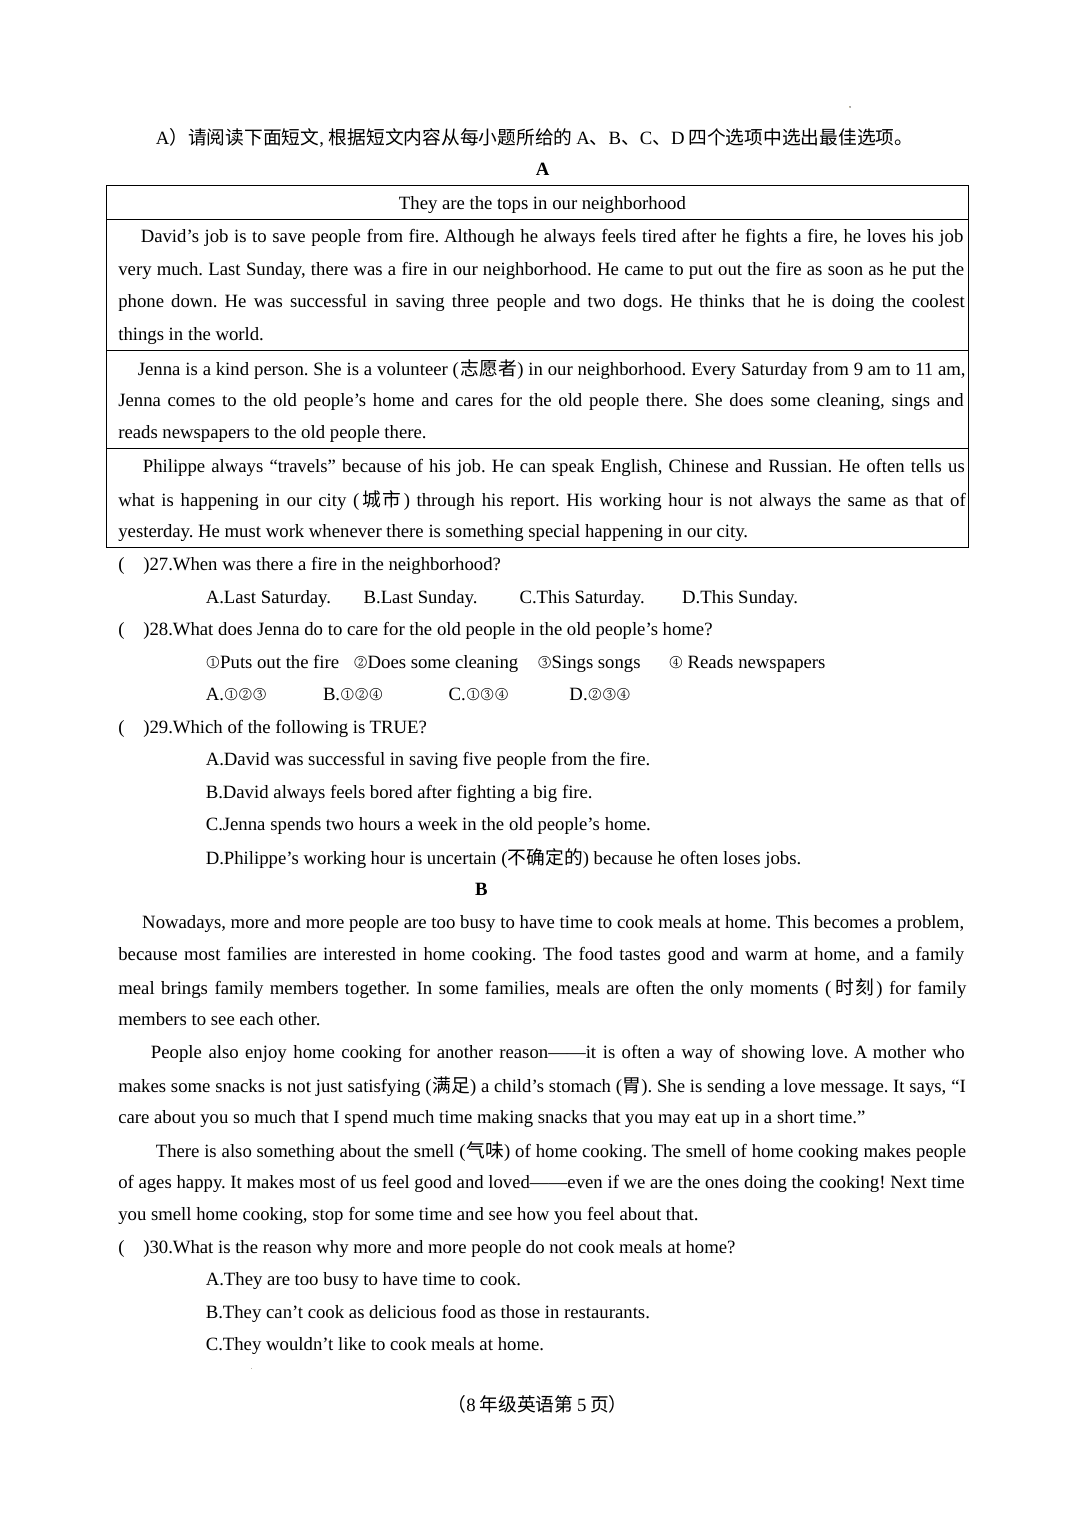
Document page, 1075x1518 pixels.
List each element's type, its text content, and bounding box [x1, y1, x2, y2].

text There is also something about the smell (气味) of home cooking. The smell of home cooking makes people of ages happy. It makes most of us feel good and loved——even if we are the ones doing the cooking! Next time you smell home cooking, stop for some time and see how you feel about that. [118, 1133, 966, 1230]
text D.Philippe’s working hour is uncertain (不确定的) because he often loses jobs. [162, 840, 966, 873]
text A.David was successful in saving five people from the fire. [162, 743, 966, 775]
text B [118, 873, 966, 905]
text A.①②③ B.①②④ C.①③④ D.②③④ [162, 678, 966, 710]
text ( )30.What is the reason why more and more people do not cook meals at home? [118, 1230, 966, 1263]
text ( )29.Which of the following is TRUE? [118, 710, 966, 743]
text People also enjoy home cooking for another reason——it is often a way of showing love. A mother who makes some snacks is not just satisfying (满足) a child’s stomach (胃). She is sending a love message. It says, “I care about you so much that I spend much time making snacks that you may eat up in a short time.” [118, 1035, 966, 1133]
text B.David always feels bored after fighting a big fire. [162, 775, 966, 808]
text A.They are too busy to have time to cook. [162, 1263, 966, 1295]
text C.They wouldn’t like to cook meals at home. [162, 1328, 966, 1360]
text A [118, 153, 966, 185]
text A.Last Saturday. B.Last Sunday. C.This Saturday. D.This Sunday. [162, 580, 966, 613]
table_cell Philippe always “travels” because of his job. He can speak English, Chinese and Russian. He often tells us what is happening in our city (城市) through his report. His working hour is not always the same as that of yesterday. He must work whenever there is something special happening in our city. [107, 449, 968, 547]
text C.Jenna spends two hours a week in the old people’s home. [162, 808, 966, 840]
table_cell David’s job is to save people from fire. Although he always feels tired after he fights a fire, he loves his job very much. Last Sunday, there was a fire in our neighborhood. He came to put out the fire as soon as he put the phone down. He was successful in saving three people and two dogs. He thinks that he is doing the coolest things in the world. [107, 220, 968, 350]
text ①Puts out the fire ②Does some cleaning ③Sings songs ④ Reads newspapers [162, 645, 966, 678]
text ( )27.When was there a fire in the neighborhood? [118, 548, 966, 580]
text B.They can’t cook as delicious food as those in restaurants. [162, 1295, 966, 1328]
text Nowadays, more and more people are too busy to have time to cook meals at home. This becomes a problem, because most families are interested in home cooking. The food tastes good and warm at home, and a family meal brings family members together. In some families, meals are often the only moments (时刻) for family members to see each other. [118, 905, 966, 1035]
table_cell Jenna is a kind person. She is a volunteer (志愿者) in our neighborhood. Every Saturday from 9 am to 11 am, Jenna comes to the old people’s home and cares for the old people there. She does some cleaning, sings and reads newspapers to the old people there. [107, 351, 968, 448]
text ( )28.What does Jenna do to care for the old people in the old people’s home? [118, 613, 966, 645]
text A）请阅读下面短文, 根据短文内容从每小题所给的A、B、C、D四个选项中选出最佳选项。 [118, 120, 957, 153]
table_header They are the tops in our neighborhood [107, 186, 968, 219]
